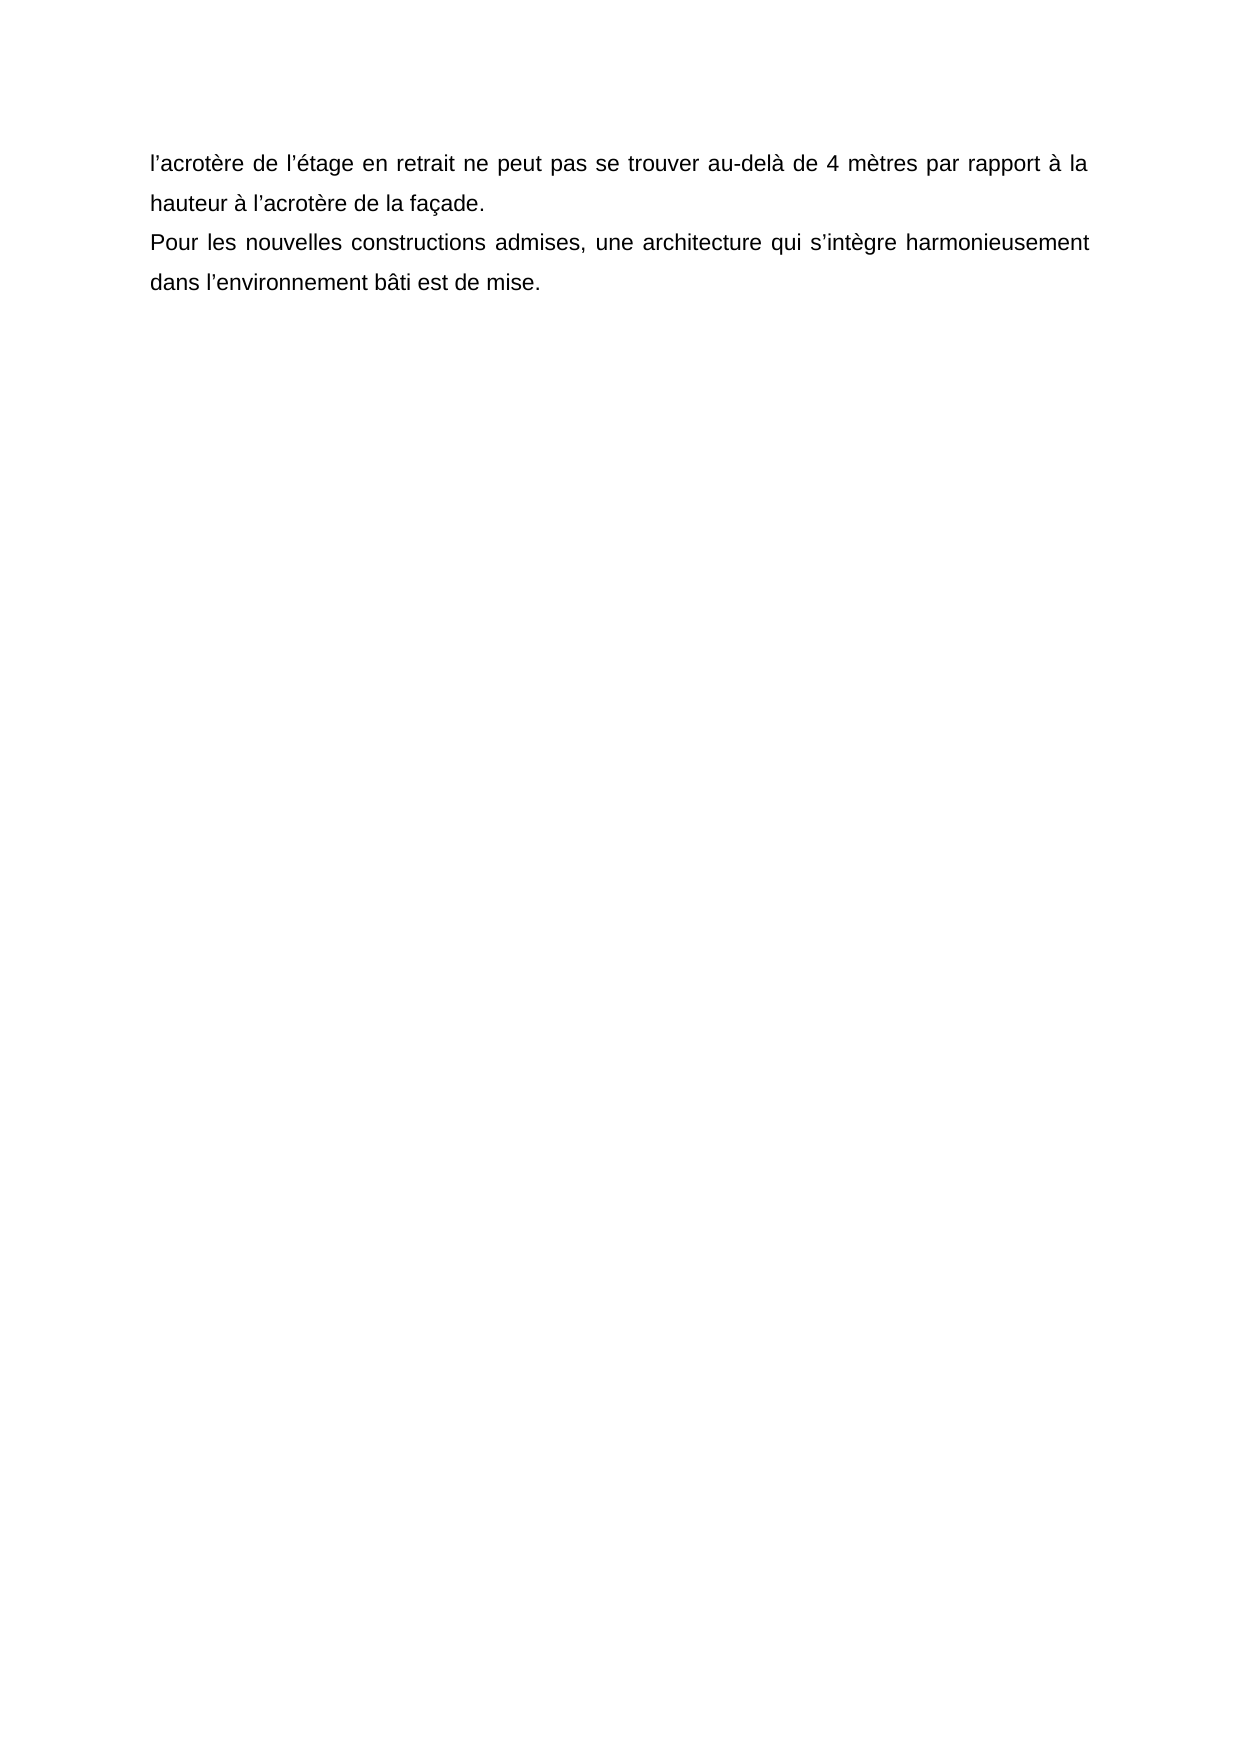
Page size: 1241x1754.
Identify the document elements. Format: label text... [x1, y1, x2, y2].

text Pour les nouvelles constructions admises, une architecture qui s’intègre harmonieusement dans l’environnement bâti est de mise. [150, 229, 1090, 295]
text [150, 150, 1090, 216]
